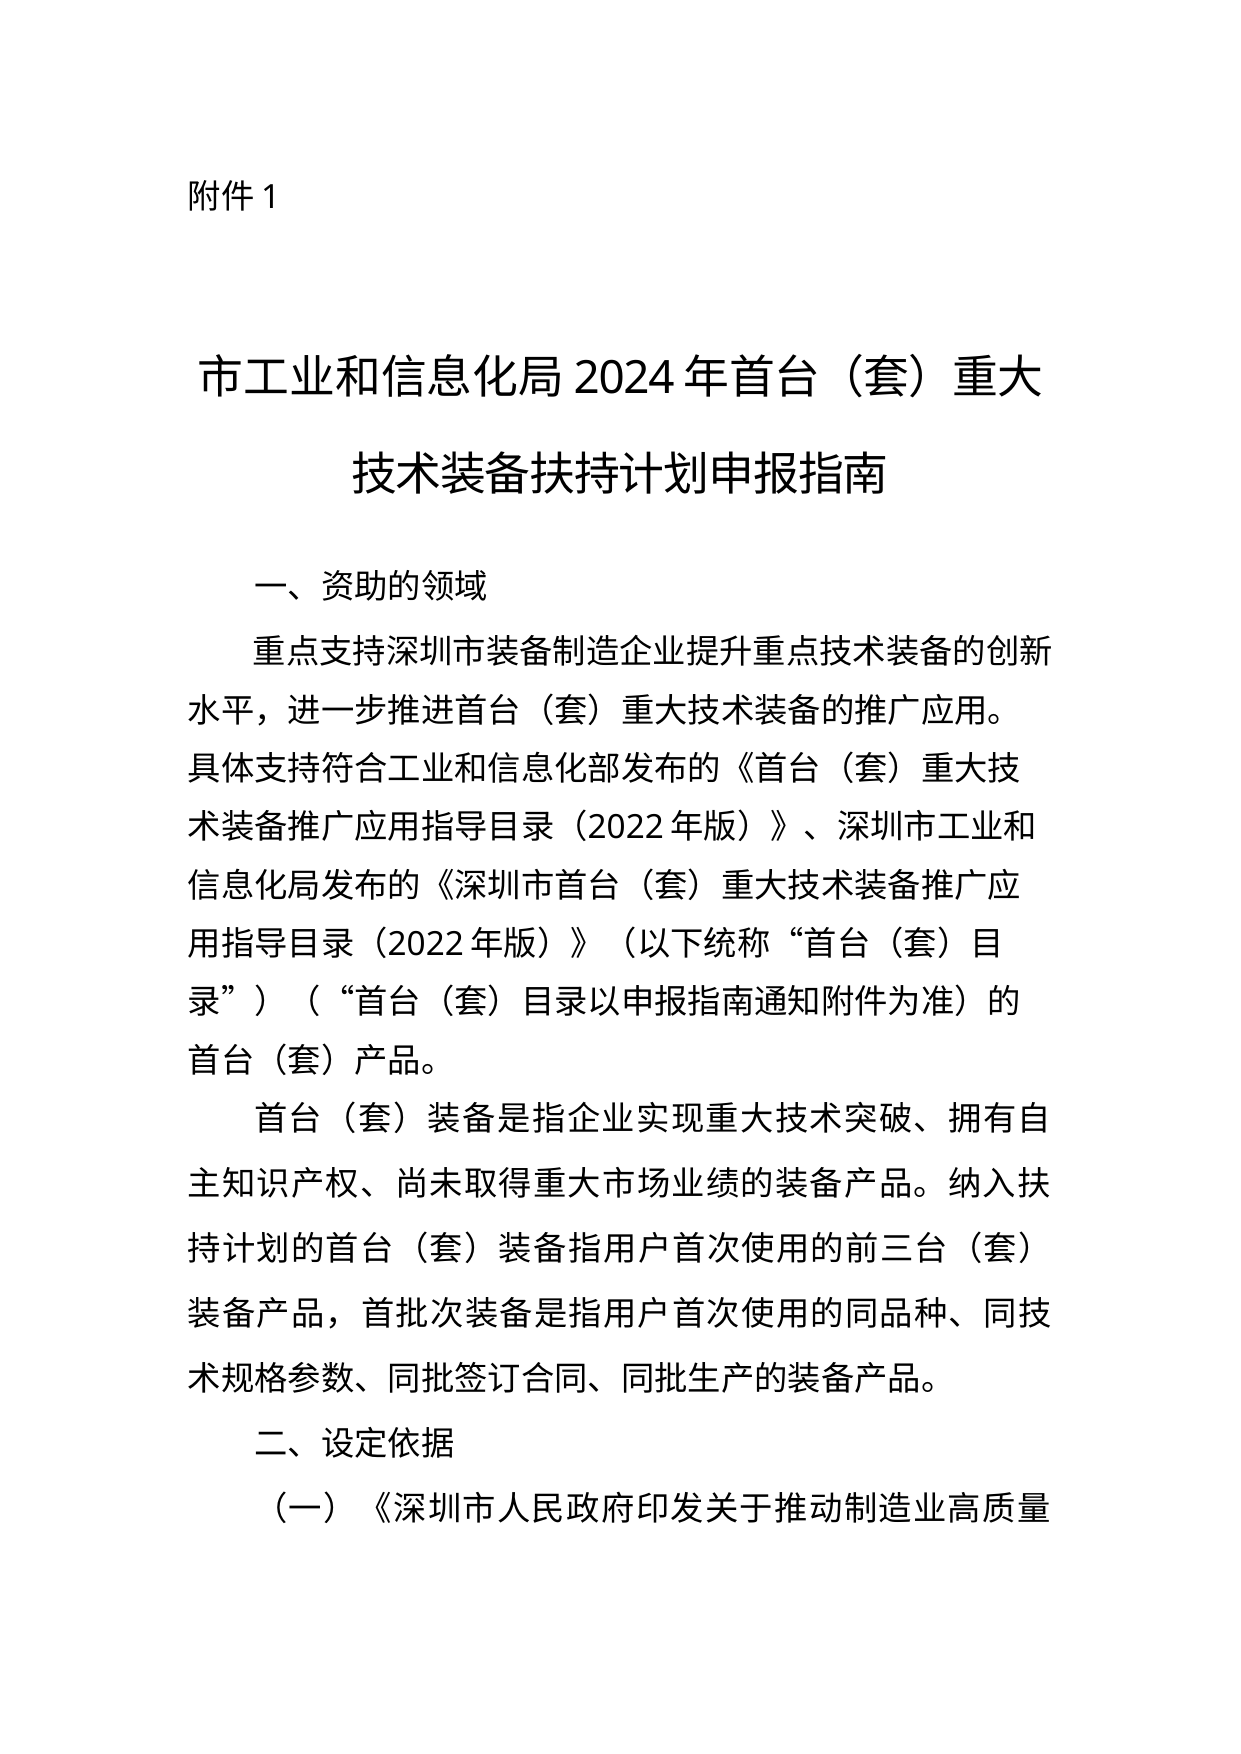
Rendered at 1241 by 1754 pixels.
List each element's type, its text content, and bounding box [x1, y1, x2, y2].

text 附件1 [187, 162, 1053, 227]
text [187, 1474, 1053, 1539]
text 二、设定依据 [187, 1409, 1053, 1474]
text 市工业和信息化局2024年首台（套）重大技术装备扶持计划申报指南 [187, 324, 1053, 519]
text 重点支持深圳市装备制造企业提升重点技术装备的创新水平，进一步推进首台（套）重大技术装备的推广应用。具体支持符合工业和信息化部发布的《首台（套）重大技术装备推广应用指导目录（2022年版）》、深圳市工业和信息化局发布的《深圳市首台（套）重大技术装备推广应用指导目录（2022年版）》（以下统称“首台（套）目录”）（“首台（套）目录以申报指南通知附件为准）的首台（套）产品。 [187, 617, 1053, 1084]
text 首台（套）装备是指企业实现重大技术突破、拥有自主知识产权、尚未取得重大市场业绩的装备产品。纳入扶持计划的首台（套）装备指用户首次使用的前三台（套）装备产品，首批次装备是指用户首次使用的同品种、同技术规格参数、同批签订合同、同批生产的装备产品。 [187, 1084, 1053, 1409]
text 一、资助的领域 [187, 552, 1053, 617]
